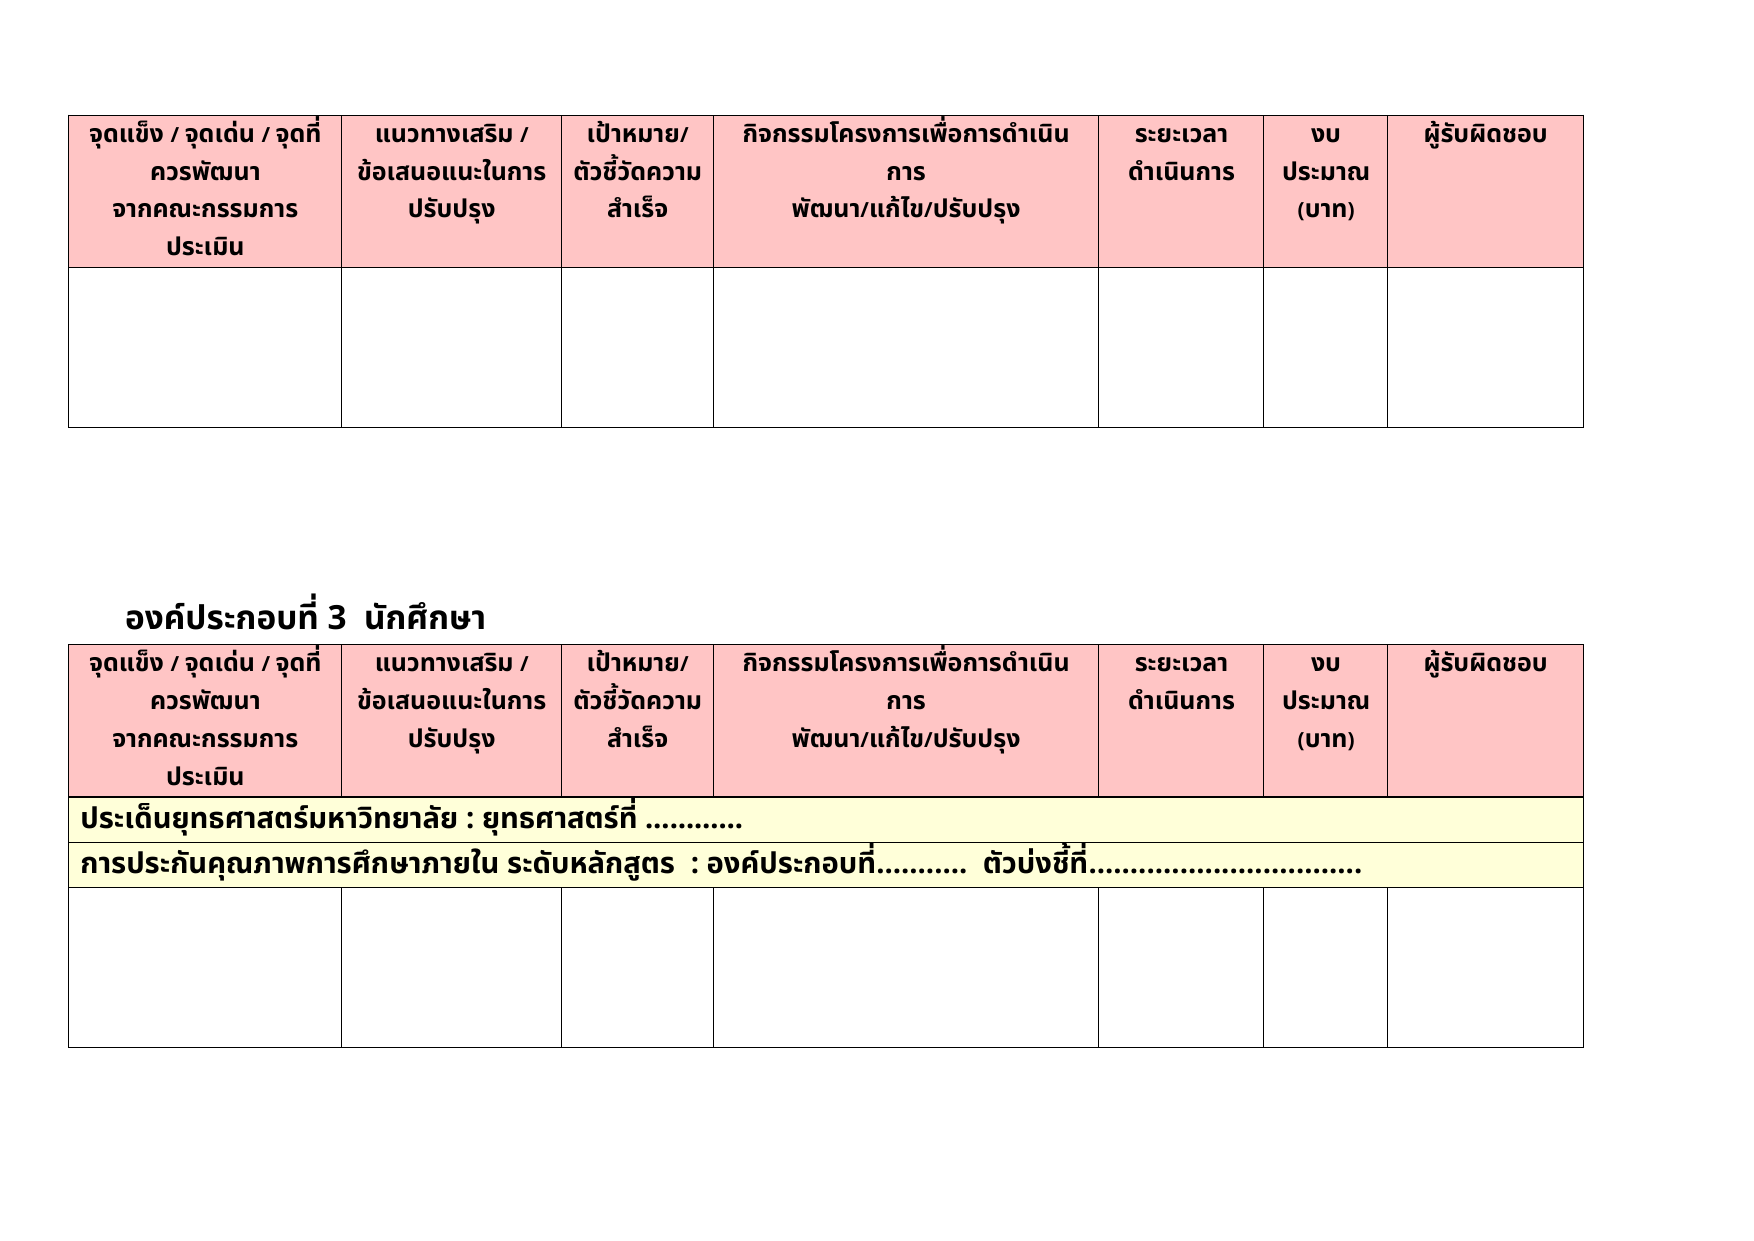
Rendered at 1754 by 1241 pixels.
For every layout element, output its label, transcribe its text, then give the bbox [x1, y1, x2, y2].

table_header ระยะเวลาดำเนินการ [1099, 116, 1263, 267]
table_cell [342, 888, 561, 1047]
table_header จุดแข็ง / จุดเด่น / จุดที่ควรพัฒนา จากคณะกรรมการประเมิน [69, 116, 341, 267]
table_cell [1099, 268, 1263, 427]
table_cell [714, 268, 1098, 427]
table_cell [562, 268, 713, 427]
table_cell [714, 888, 1098, 1047]
table_header ผู้รับผิดชอบ [1388, 645, 1583, 796]
table_header กิจกรรมโครงการเพื่อการดำเนินการ พัฒนา/แก้ไข/ปรับปรุง [714, 645, 1098, 796]
table_cell [1264, 268, 1387, 427]
table_header ระยะเวลาดำเนินการ [1099, 645, 1263, 796]
table_cell ประเด็นยุทธศาสตร์มหาวิทยาลัย : ยุทธศาสตร์ที่ ………… [69, 798, 1583, 842]
table_cell [1264, 888, 1387, 1047]
table_cell [69, 888, 341, 1047]
table_header งบประมาณ (บาท) [1264, 645, 1387, 796]
text องค์ประกอบที่ 3 นักศึกษา [125, 593, 1639, 644]
table_header เป้าหมาย/ ตัวชี้วัดความสำเร็จ [562, 116, 713, 267]
table_header แนวทางเสริม / ข้อเสนอแนะในการปรับปรุง [342, 116, 561, 267]
table_cell [342, 268, 561, 427]
table_header จุดแข็ง / จุดเด่น / จุดที่ควรพัฒนา จากคณะกรรมการประเมิน [69, 645, 341, 796]
table_header แนวทางเสริม / ข้อเสนอแนะในการปรับปรุง [342, 645, 561, 796]
table_cell [69, 268, 341, 427]
table_header งบประมาณ (บาท) [1264, 116, 1387, 267]
table_cell [562, 888, 713, 1047]
table_header ผู้รับผิดชอบ [1388, 116, 1583, 267]
table_cell [1099, 888, 1263, 1047]
table_header กิจกรรมโครงการเพื่อการดำเนินการ พัฒนา/แก้ไข/ปรับปรุง [714, 116, 1098, 267]
table_cell [1388, 888, 1583, 1047]
table_cell การประกันคุณภาพการศึกษาภายใน ระดับหลักสูตร : องค์ประกอบที่........... ตัวบ่งชี้ที่................................. [69, 843, 1583, 887]
table_header เป้าหมาย/ ตัวชี้วัดความสำเร็จ [562, 645, 713, 796]
table_cell [1388, 268, 1583, 427]
